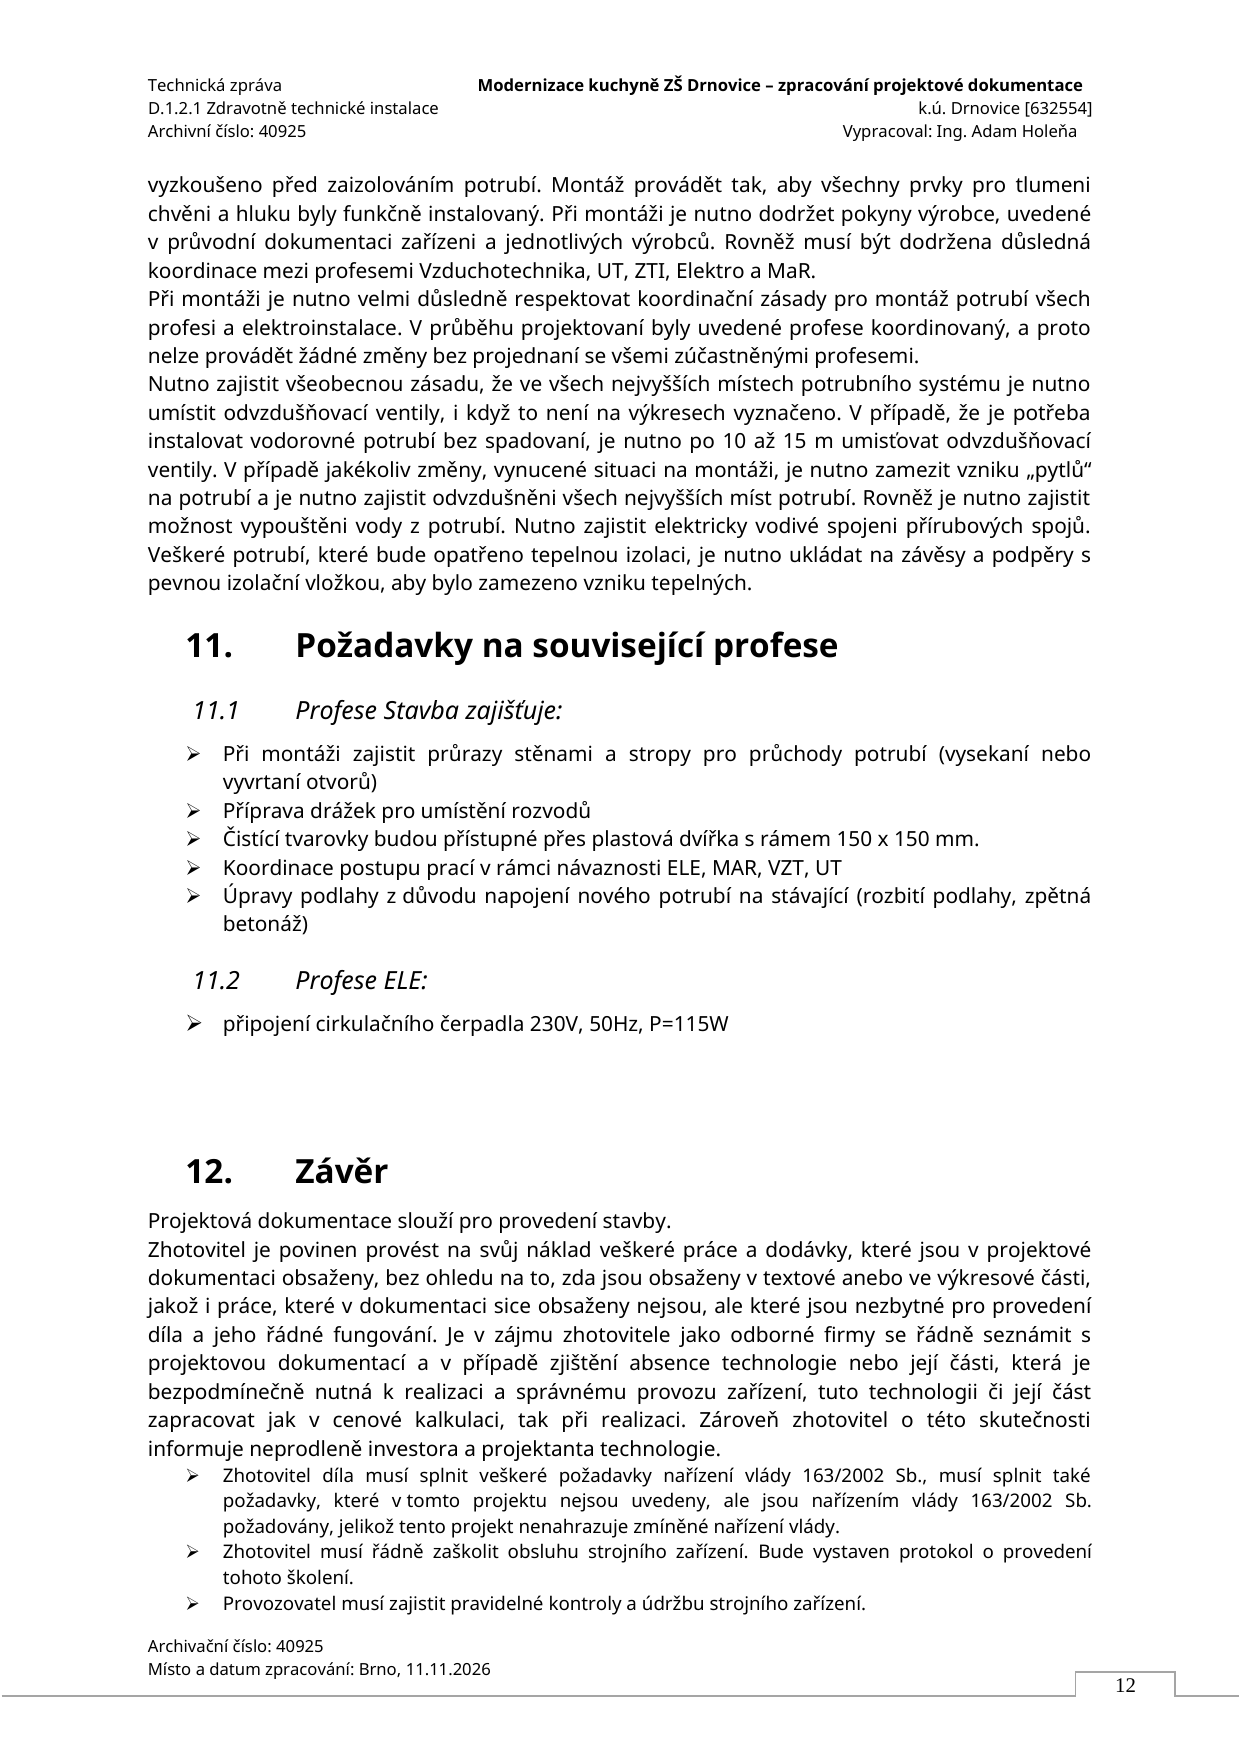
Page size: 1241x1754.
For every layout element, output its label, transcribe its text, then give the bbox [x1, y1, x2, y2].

text Při montáži je nutno velmi důsledně respektovat koordinační zásady pro montáž potrubí všech profesi a elektroinstalace. V průběhu projektovaní byly uvedené profese koordinovaný, a proto nelze provádět žádné změny bez projednaní se všemi zúčastněnými profesemi. [148, 284, 1092, 369]
list Čistící tvarovky budou přístupné přes plastová dvířka s rámem 150 x 150 mm. [185, 824, 1092, 853]
subtitle Požadavky na související profese [185, 622, 1092, 667]
subtitle Profese Stavba zajišťuje: [192, 692, 1092, 726]
text Projektová dokumentace slouží pro provedení stavby. [148, 1206, 1092, 1235]
text Zhotovitel je povinen provést na svůj náklad veškeré práce a dodávky, které jsou v projektové dokumentaci obsaženy, bez ohledu na to, zda jsou obsaženy v textové anebo ve výkresové části, jakož i práce, které v dokumentaci sice obsaženy nejsou, ale které jsou nezbytné pro provedení díla a jeho řádné fungování. Je v zájmu zhotovitele jako odborné firmy se řádně seznámit s projektovou dokumentací a v případě zjištění absence technologie nebo její části, která je bezpodmínečně nutná k realizaci a správnému provozu zařízení, tuto technologii či její část zapracovat jak v cenové kalkulaci, tak při realizaci. Zároveň zhotovitel o této skutečnosti informuje neprodleně investora a projektanta technologie. [148, 1235, 1092, 1462]
list Zhotovitel díla musí splnit veškeré požadavky nařízení vlády 163/2002 Sb., musí splnit také požadavky, které v tomto projektu nejsou uvedeny, ale jsou nařízením vlády 163/2002 Sb. požadovány, jelikož tento projekt nenahrazuje zmíněné nařízení vlády. [185, 1462, 1092, 1539]
list Při montáži zajistit průrazy stěnami a stropy pro průchody potrubí (vysekaní nebo vyvrtaní otvorů) [185, 739, 1092, 796]
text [148, 170, 1092, 284]
text Nutno zajistit všeobecnou zásadu, že ve všech nejvyšších místech potrubního systému je nutno umístit odvzdušňovací ventily, i když to není na výkresech vyznačeno. V případě, že je potřeba instalovat vodorovné potrubí bez spadovaní, je nutno po 10 až 15 m umisťovat odvzdušňovací ventily. V případě jakékoliv změny, vynucené situaci na montáži, je nutno zamezit vzniku „pytlů“ na potrubí a je nutno zajistit odvzdušněni všech nejvyšších míst potrubí. Rovněž je nutno zajistit možnost vypouštěni vody z potrubí. Nutno zajistit elektricky vodivé spojeni přírubových spojů. Veškeré potrubí, které bude opatřeno tepelnou izolaci, je nutno ukládat na závěsy a podpěry s pevnou izolační vložkou, aby bylo zamezeno vzniku tepelných. [148, 369, 1092, 597]
list Zhotovitel musí řádně zaškolit obsluhu strojního zařízení. Bude vystaven protokol o provedení tohoto školení. [185, 1539, 1092, 1590]
list Příprava drážek pro umístění rozvodů [185, 796, 1092, 824]
list Provozovatel musí zajistit pravidelné kontroly a údržbu strojního zařízení. [185, 1590, 1092, 1615]
list Koordinace postupu prací v rámci návaznosti ELE, MAR, VZT, UT [185, 853, 1092, 881]
list připojení cirkulačního čerpadla 230V, 50Hz, P=115W [185, 1009, 1092, 1038]
list Úpravy podlahy z důvodu napojení nového potrubí na stávající (rozbití podlahy, zpětná betonáž) [185, 881, 1092, 938]
subtitle Profese ELE: [192, 963, 1092, 997]
subtitle Závěr [185, 1148, 1092, 1194]
